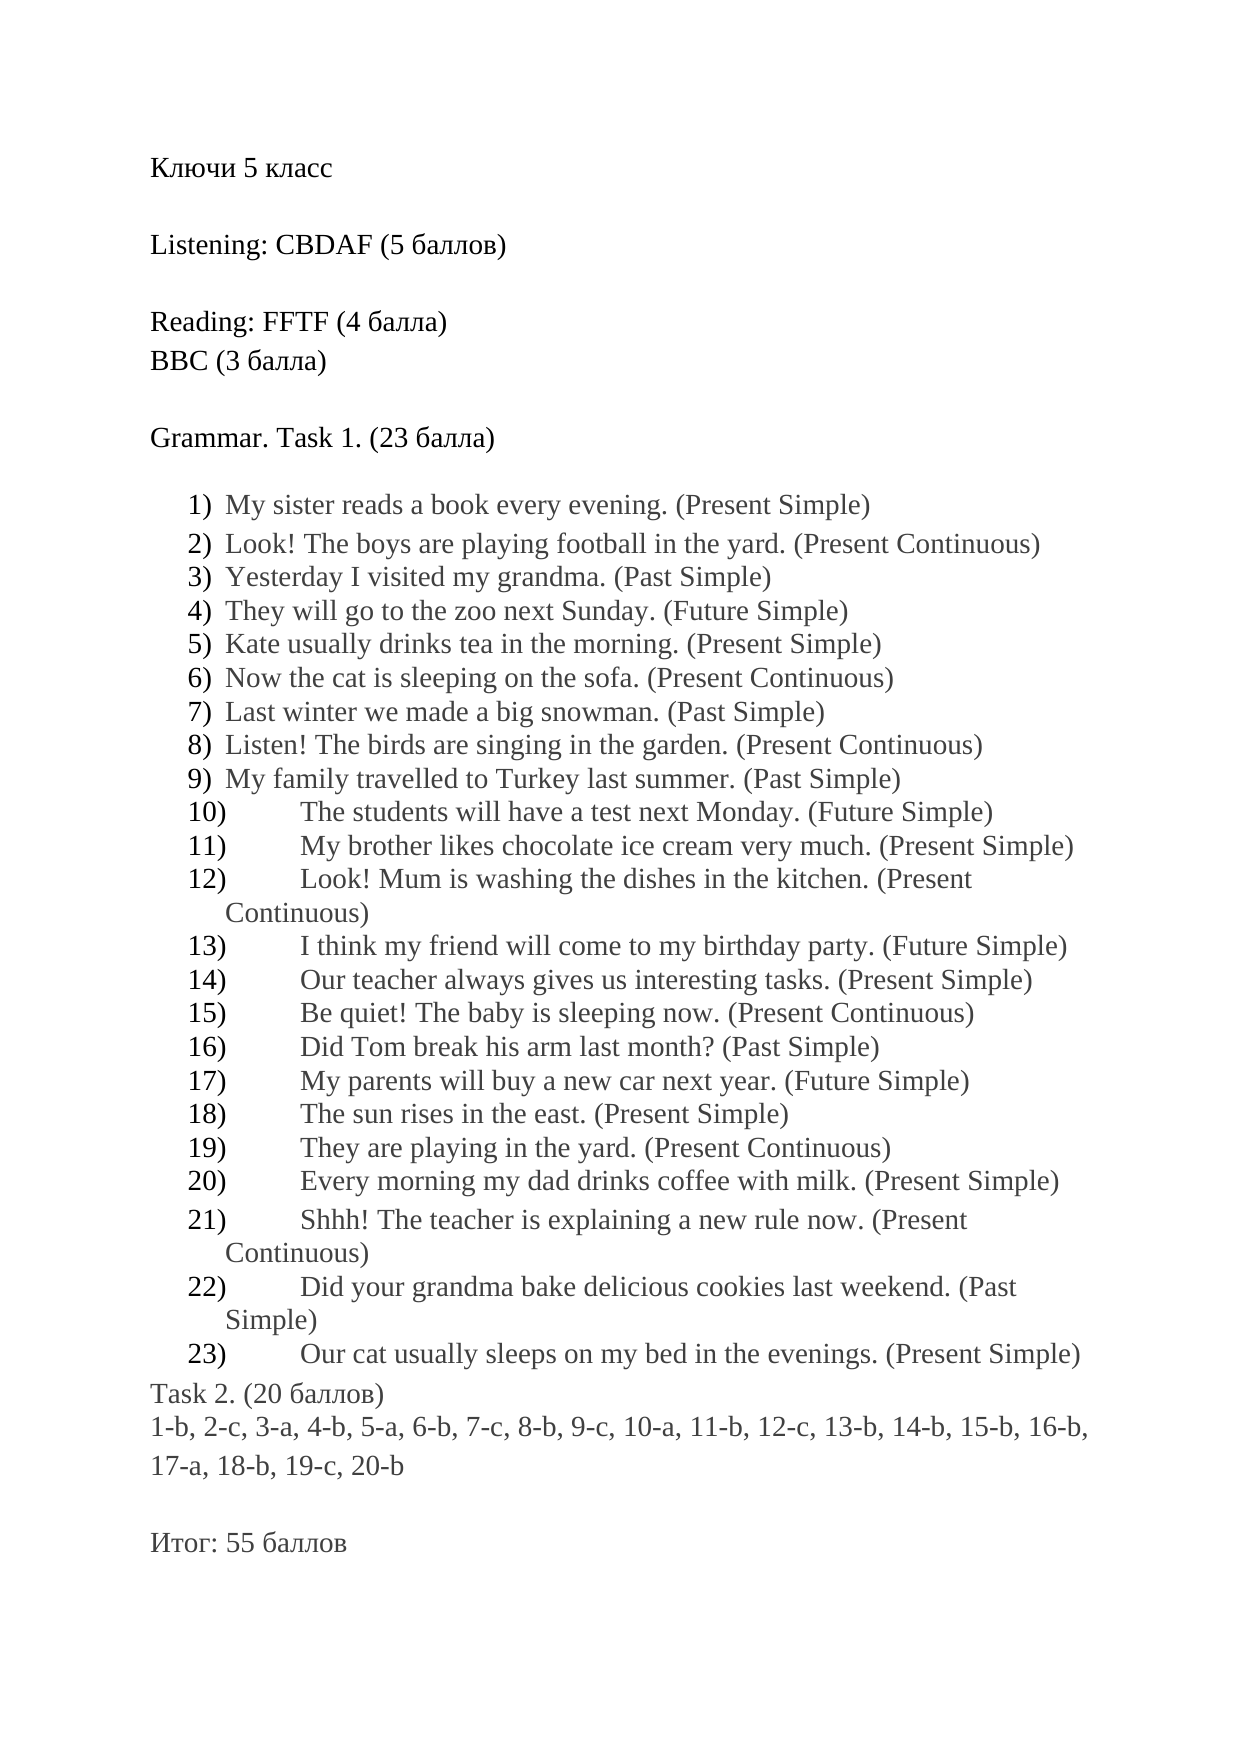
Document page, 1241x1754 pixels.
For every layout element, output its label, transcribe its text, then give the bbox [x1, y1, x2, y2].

list Now the cat is sleeping on the sofa. (Present Continuous) [187, 660, 1090, 694]
list My parents will buy a new car next year. (Future Simple) [187, 1063, 1090, 1096]
text Task 2. (20 баллов) [150, 1376, 1090, 1409]
list Kate usually drinks tea in the morning. (Present Simple) [187, 627, 1090, 660]
list Look! Mum is washing the dishes in the kitchen. (Present Continuous) [187, 861, 1090, 928]
list Look! The boys are playing football in the yard. (Present Continuous) [187, 526, 1090, 559]
list My family travelled to Turkey last summer. (Past Simple) [187, 761, 1090, 794]
list Did your grandma bake delicious cookies last weekend. (Past Simple) [187, 1269, 1090, 1336]
list The sun rises in the east. (Present Simple) [187, 1096, 1090, 1130]
list They are playing in the yard. (Present Continuous) [187, 1130, 1090, 1163]
text Итог: 55 баллов [150, 1525, 1090, 1558]
list Be quiet! The baby is sleeping now. (Present Continuous) [187, 996, 1090, 1029]
list Listen! The birds are singing in the garden. (Present Continuous) [187, 727, 1090, 761]
list Yesterday I visited my grandma. (Past Simple) [187, 559, 1090, 593]
text Ключи 5 класс Listening: CBDAF (5 баллов) Reading: FFTF (4 балла) BBC (3 балла) Grammar. Task 1. (23 балла) [150, 150, 1090, 483]
text 1-b, 2-c, 3-a, 4-b, 5-a, 6-b, 7-c, 8-b, 9-c, 10-a, 11-b, 12-c, 13-b, 14-b, 15-b, 16-b, 17-a, 18-b, 19-c, 20-b [150, 1409, 1090, 1481]
list Our teacher always gives us interesting tasks. (Present Simple) [187, 962, 1090, 996]
list Our cat usually sleeps on my bed in the evenings. (Present Simple) [187, 1336, 1090, 1369]
list My sister reads a book every evening. (Present Simple) [187, 487, 1090, 521]
list My brother likes chocolate ice cream very much. (Present Simple) [187, 828, 1090, 861]
list I think my friend will come to my birthday party. (Future Simple) [187, 928, 1090, 962]
list Shhh! The teacher is explaining a new rule now. (Present Continuous) [187, 1202, 1090, 1269]
list They will go to the zoo next Sunday. (Future Simple) [187, 593, 1090, 627]
list The students will have a test next Monday. (Future Simple) [187, 794, 1090, 828]
list Every morning my dad drinks coffee with milk. (Present Simple) [187, 1163, 1090, 1197]
list Last winter we made a big snowman. (Past Simple) [187, 694, 1090, 727]
list Did Tom break his arm last month? (Past Simple) [187, 1029, 1090, 1063]
